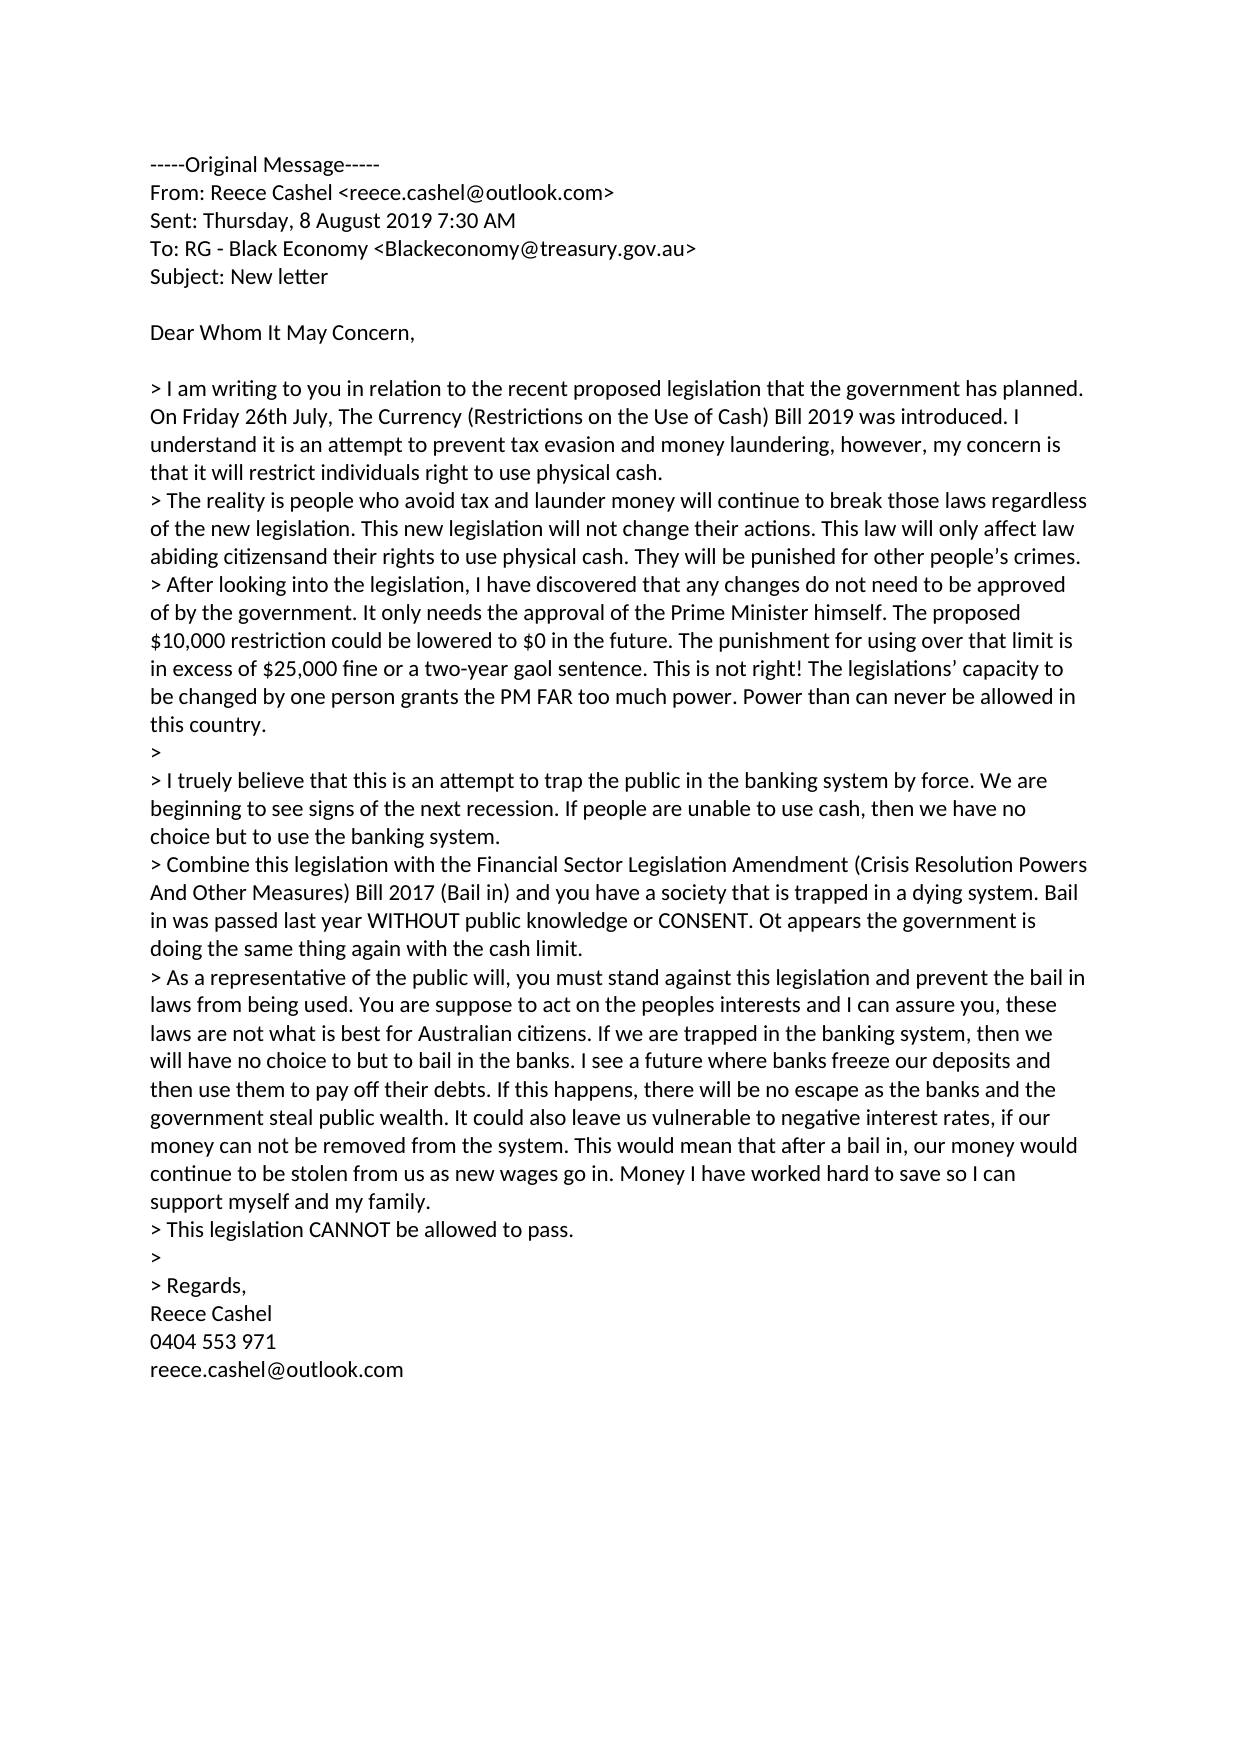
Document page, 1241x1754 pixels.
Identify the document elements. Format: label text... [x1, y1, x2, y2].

text > [150, 738, 1090, 766]
text 0404 553 971 [150, 1327, 1090, 1355]
text > As a representative of the public will, you must stand against this legislation and prevent the bail in laws from being used. You are suppose to act on the peoples interests and I can assure you, these laws are not what is best for Australian citizens. If we are trapped in the banking system, then we will have no choice to but to bail in the banks. I see a future where banks freeze our deposits and then use them to pay off their debts. If this happens, there will be no escape as the banks and the government steal public wealth. It could also leave us vulnerable to negative interest rates, if our money can not be removed from the system. This would mean that after a bail in, our money would continue to be stolen from us as new wages go in. Money I have worked hard to save so I can support myself and my family. [150, 963, 1090, 1215]
text > Combine this legislation with the Financial Sector Legislation Amendment (Crisis Resolution Powers And Other Measures) Bill 2017 (Bail in) and you have a society that is trapped in a dying system. Bail in was passed last year WITHOUT public knowledge or CONSENT. Ot appears the government is doing the same thing again with the cash limit. [150, 851, 1090, 963]
text Reece Cashel [150, 1299, 1090, 1327]
text reece.cashel@outlook.com [150, 1355, 1090, 1383]
text > I truely believe that this is an attempt to trap the public in the banking system by force. We are beginning to see signs of the next recession. If people are unable to use cash, then we have no choice but to use the banking system. [150, 766, 1090, 851]
text -----Original Message----- From: Reece Cashel <reece.cashel@outlook.com> Sent: Thursday, 8 August 2019 7:30 AM To: RG - Black Economy <Blackeconomy@treasury.gov.au> Subject: New letter [150, 150, 1090, 290]
text > I am writing to you in relation to the recent proposed legislation that the government has planned. On Friday 26th July, The Currency (Restrictions on the Use of Cash) Bill 2019 was introduced. I understand it is an attempt to prevent tax evasion and money laundering, however, my concern is that it will restrict individuals right to use physical cash. [150, 374, 1090, 486]
text > After looking into the legislation, I have discovered that any changes do not need to be approved of by the government. It only needs the approval of the Prime Minister himself. The proposed $10,000 restriction could be lowered to $0 in the future. The punishment for using over that limit is in excess of $25,000 fine or a two-year gaol sentence. This is not right! The legislations’ capacity to be changed by one person grants the PM FAR too much power. Power than can never be allowed in this country. [150, 570, 1090, 738]
text > The reality is people who avoid tax and launder money will continue to break those laws regardless of the new legislation. This new legislation will not change their actions. This law will only affect law abiding citizensand their rights to use physical cash. They will be punished for other people’s crimes. [150, 486, 1090, 570]
text > [150, 1243, 1090, 1271]
text > This legislation CANNOT be allowed to pass. [150, 1215, 1090, 1243]
text Dear Whom It May Concern, [150, 318, 1090, 346]
text > Regards, [150, 1271, 1090, 1299]
